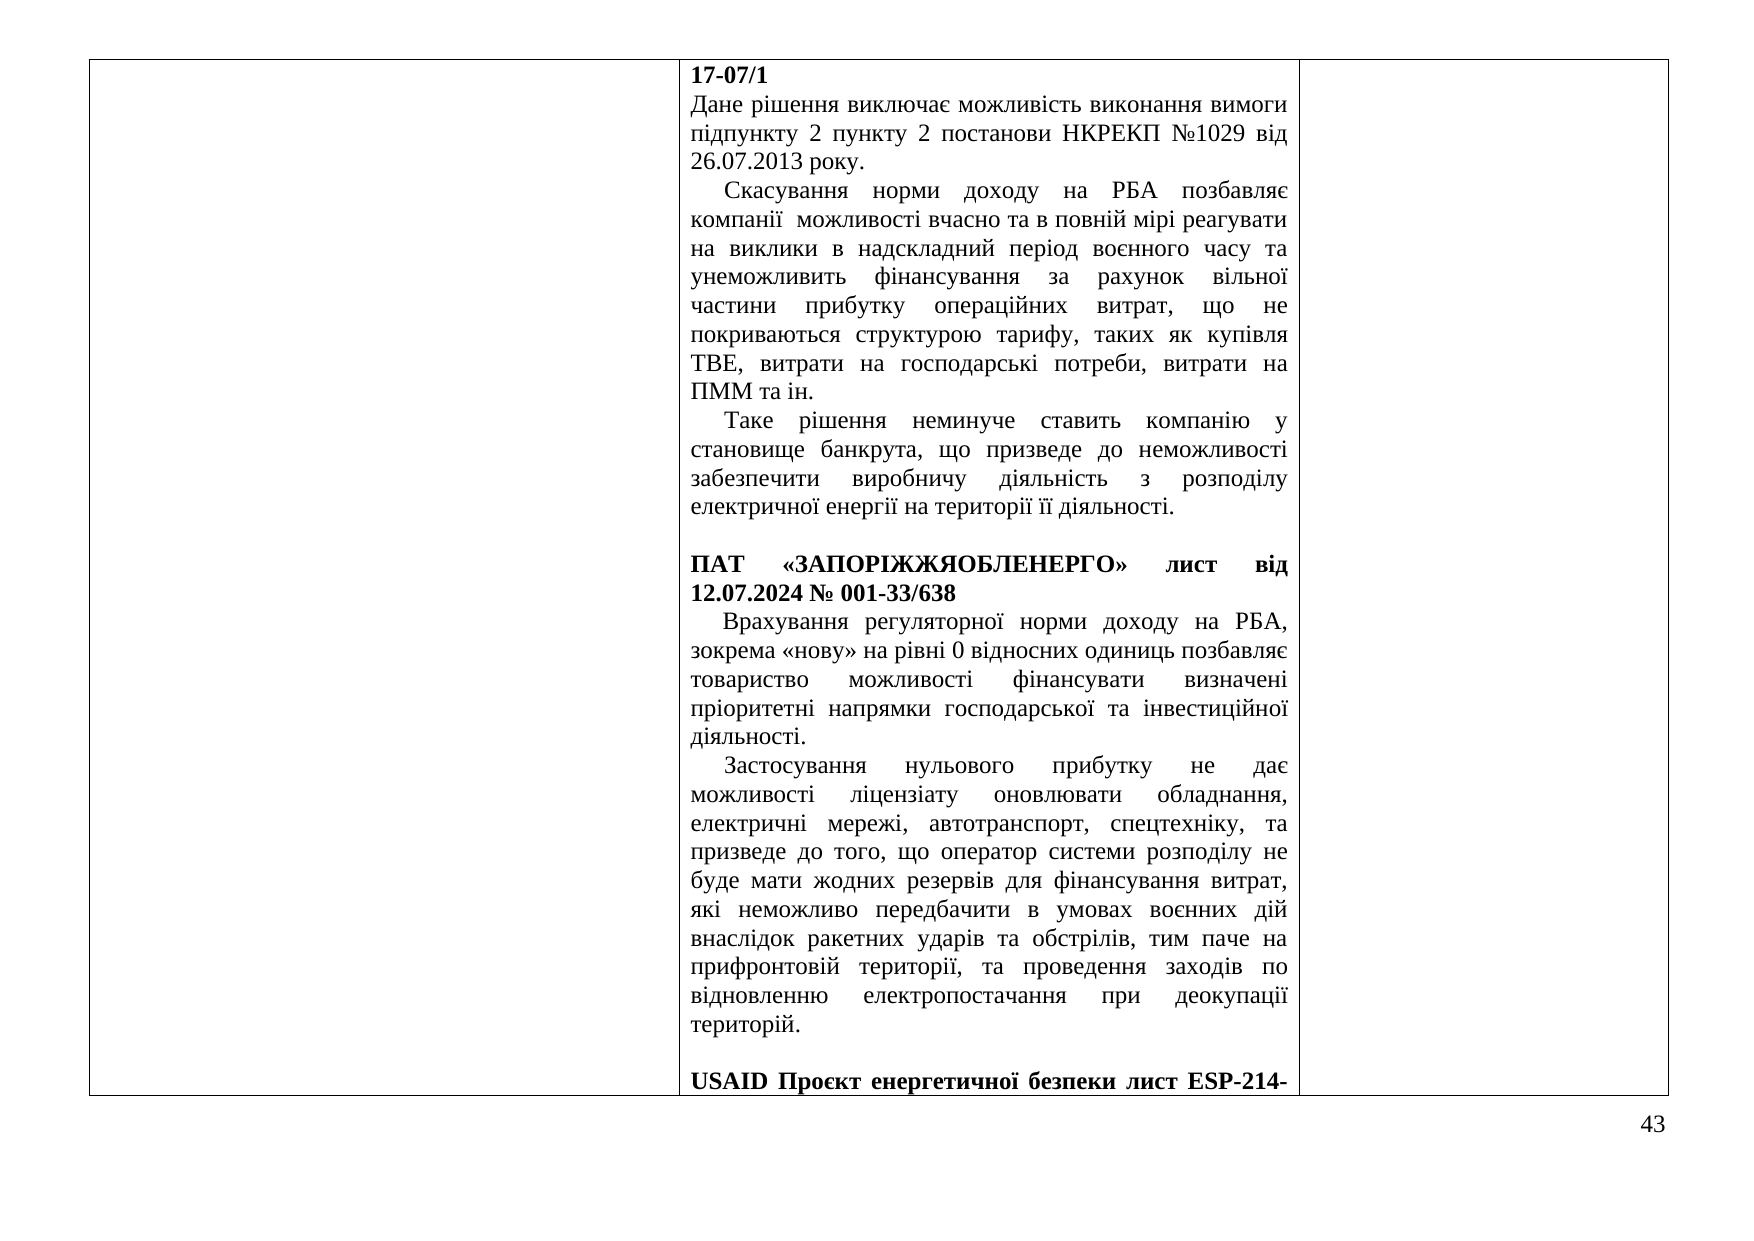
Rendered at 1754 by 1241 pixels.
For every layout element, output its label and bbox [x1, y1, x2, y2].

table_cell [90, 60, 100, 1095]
table_cell [1300, 60, 1668, 1095]
table_cell [680, 60, 1299, 1095]
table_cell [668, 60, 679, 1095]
